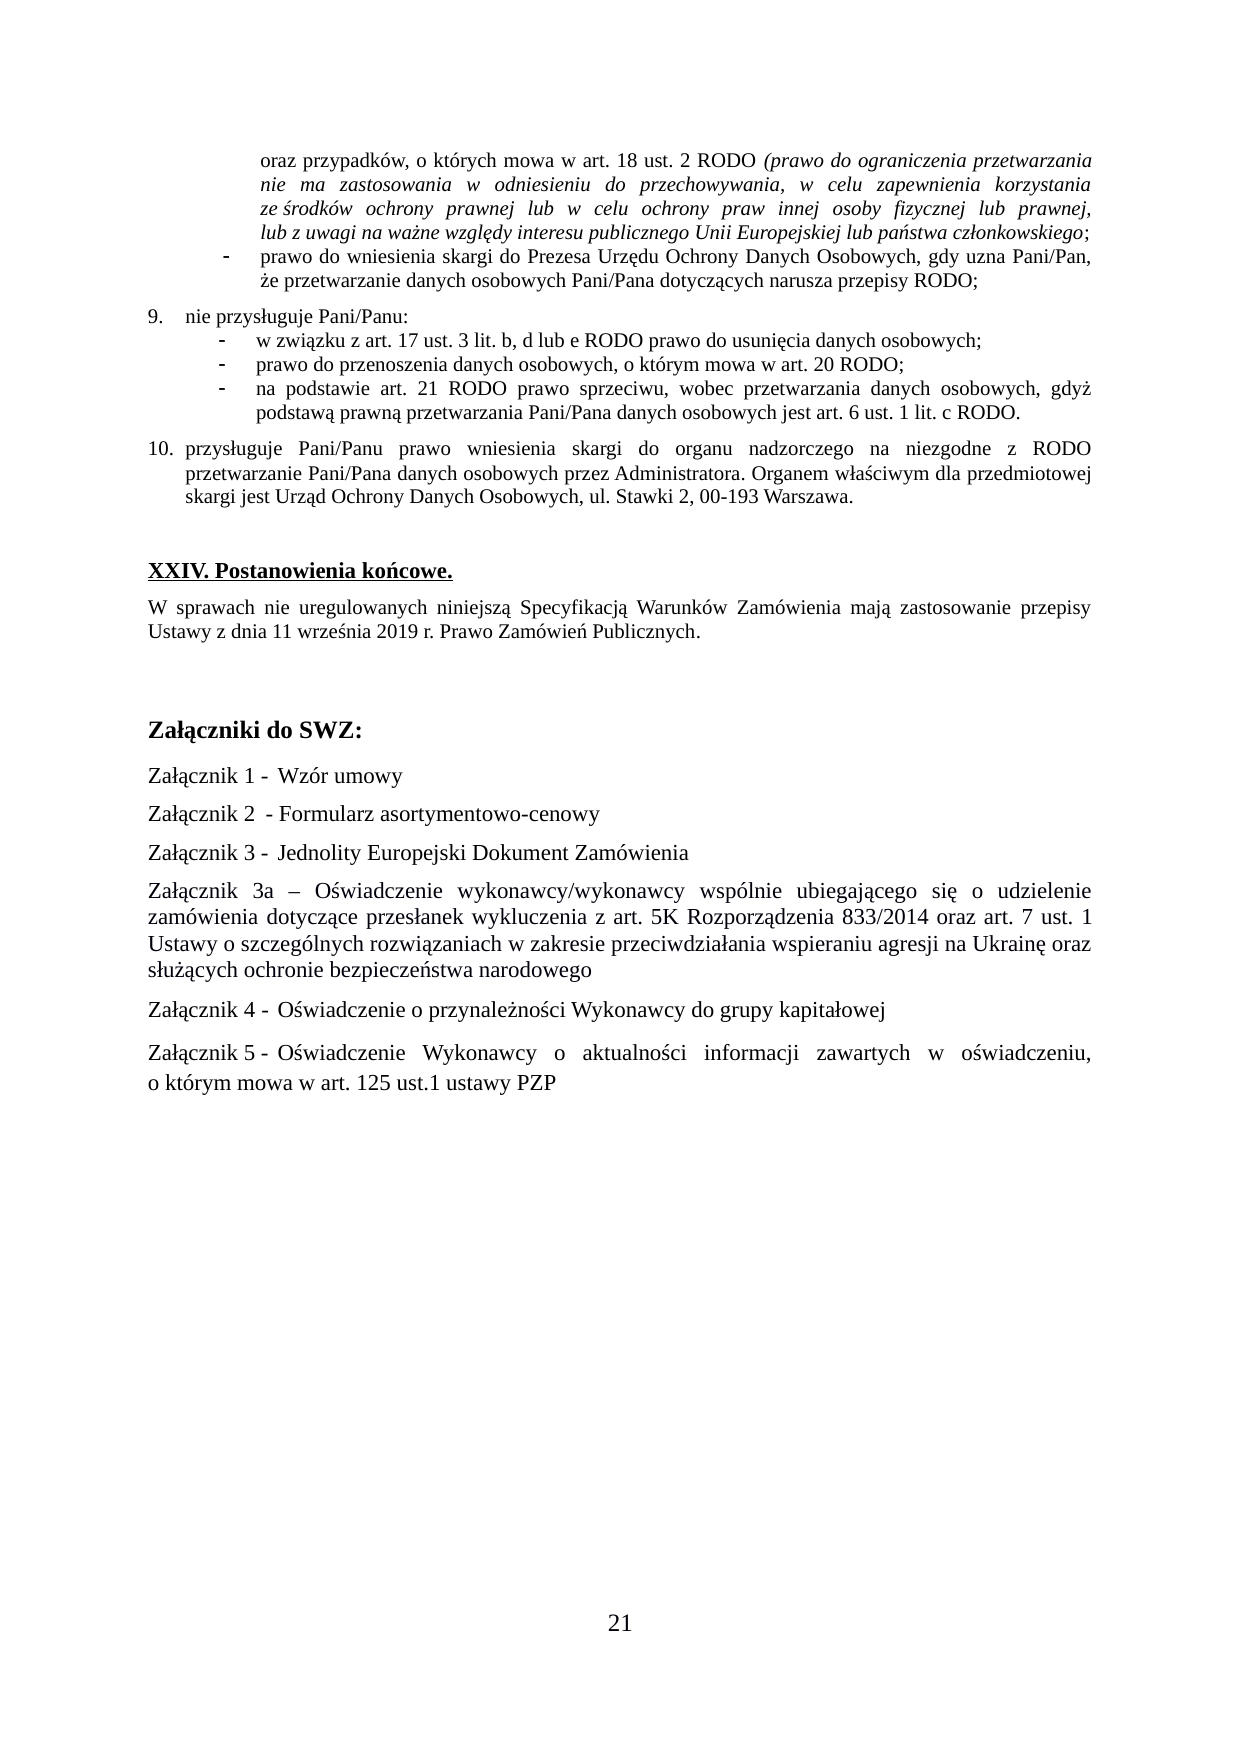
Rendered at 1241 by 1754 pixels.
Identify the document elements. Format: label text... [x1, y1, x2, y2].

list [223, 148, 1092, 244]
text Załącznik 3 - Jednolity Europejski Dokument Zamówienia [148, 839, 1092, 865]
text Załącznik 2 - Formularz asortymentowo-cenowy [148, 800, 1092, 827]
text W sprawach nie uregulowanych niniejszą Specyfikacją Warunków Zamówienia mają zastosowanie przepisy Ustawy z dnia 11 września 2019 r. Prawo Zamówień Publicznych. [148, 595, 1092, 643]
text XXIV. Postanowienia końcowe. [148, 557, 1092, 583]
list nie przysługuje Pani/Panu: [148, 304, 1092, 328]
text Załącznik 4 - Oświadczenie o przynależności Wykonawcy do grupy kapitałowej [148, 996, 1092, 1023]
text Załącznik 1 - Wzór umowy [148, 762, 1092, 788]
list przysługuje Pani/Panu prawo wniesienia skargi do organu nadzorczego na niezgodne z RODO przetwarzanie Pani/Pana danych osobowych przez Administratora. Organem właściwym dla przedmiotowej skargi jest Urząd Ochrony Danych Osobowych, ul. Stawki 2, 00-193 Warszawa. [148, 436, 1092, 508]
list w związku z art. 17 ust. 3 lit. b, d lub e RODO prawo do usunięcia danych osobowych; [218, 328, 1092, 352]
list prawo do wniesienia skargi do Prezesa Urzędu Ochrony Danych Osobowych, gdy uzna Pani/Pan, że przetwarzanie danych osobowych Pani/Pana dotyczących narusza przepisy RODO; [223, 244, 1092, 292]
list prawo do przenoszenia danych osobowych, o którym mowa w art. 20 RODO; [218, 352, 1092, 376]
list na podstawie art. 21 RODO prawo sprzeciwu, wobec przetwarzania danych osobowych, gdyż podstawą prawną przetwarzania Pani/Pana danych osobowych jest art. 6 ust. 1 lit. c RODO. [218, 376, 1092, 424]
text Załącznik 3a – Oświadczenie wykonawcy/wykonawcy wspólnie ubiegającego się o udzielenie zamówienia dotyczące przesłanek wykluczenia z art. 5K Rozporządzenia 833/2014 oraz art. 7 ust. 1 Ustawy o szczególnych rozwiązaniach w zakresie przeciwdziałania wspieraniu agresji na Ukrainę oraz służących ochronie bezpieczeństwa narodowego [148, 877, 1092, 982]
text Załącznik 5 - Oświadczenie Wykonawcy o aktualności informacji zawartych w oświadczeniu, o którym mowa w art. 125 ust.1 ustawy PZP [148, 1039, 1092, 1096]
text Załączniki do SWZ: [148, 715, 1092, 744]
